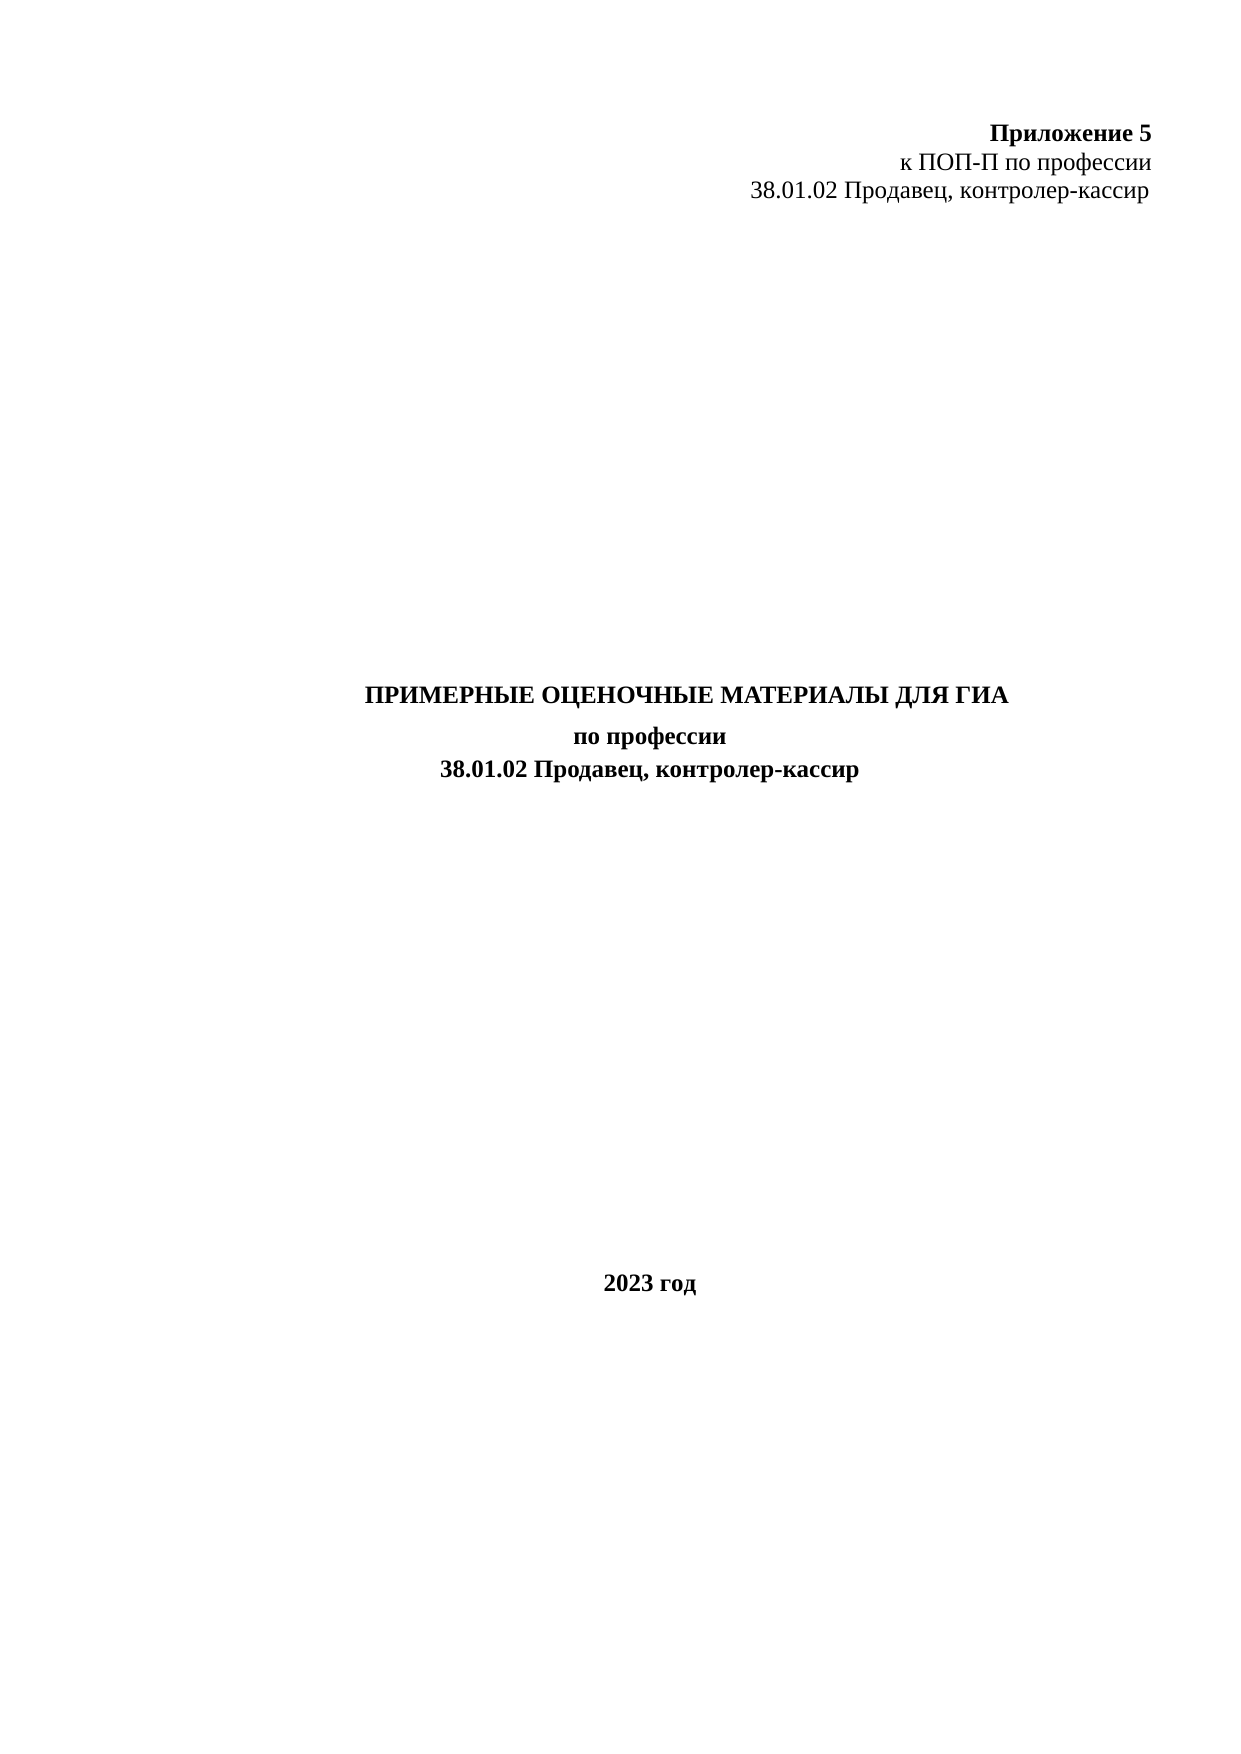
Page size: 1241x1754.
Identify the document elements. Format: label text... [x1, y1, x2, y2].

text 2023 год [148, 1268, 1152, 1296]
text 38.01.02 Продавец, контролер-кассир [148, 754, 1152, 783]
text по профессии [148, 721, 1152, 750]
text 38.01.02 Продавец, контролер-кассир [148, 176, 1152, 204]
text к ПОП-П по профессии [148, 147, 1152, 176]
text Приложение 5 [148, 118, 1152, 147]
subtitle ПРИМЕРНЫЕ ОЦЕНОЧНЫЕ МАТЕРИАЛЫ ДЛЯ ГИА [148, 680, 1152, 709]
